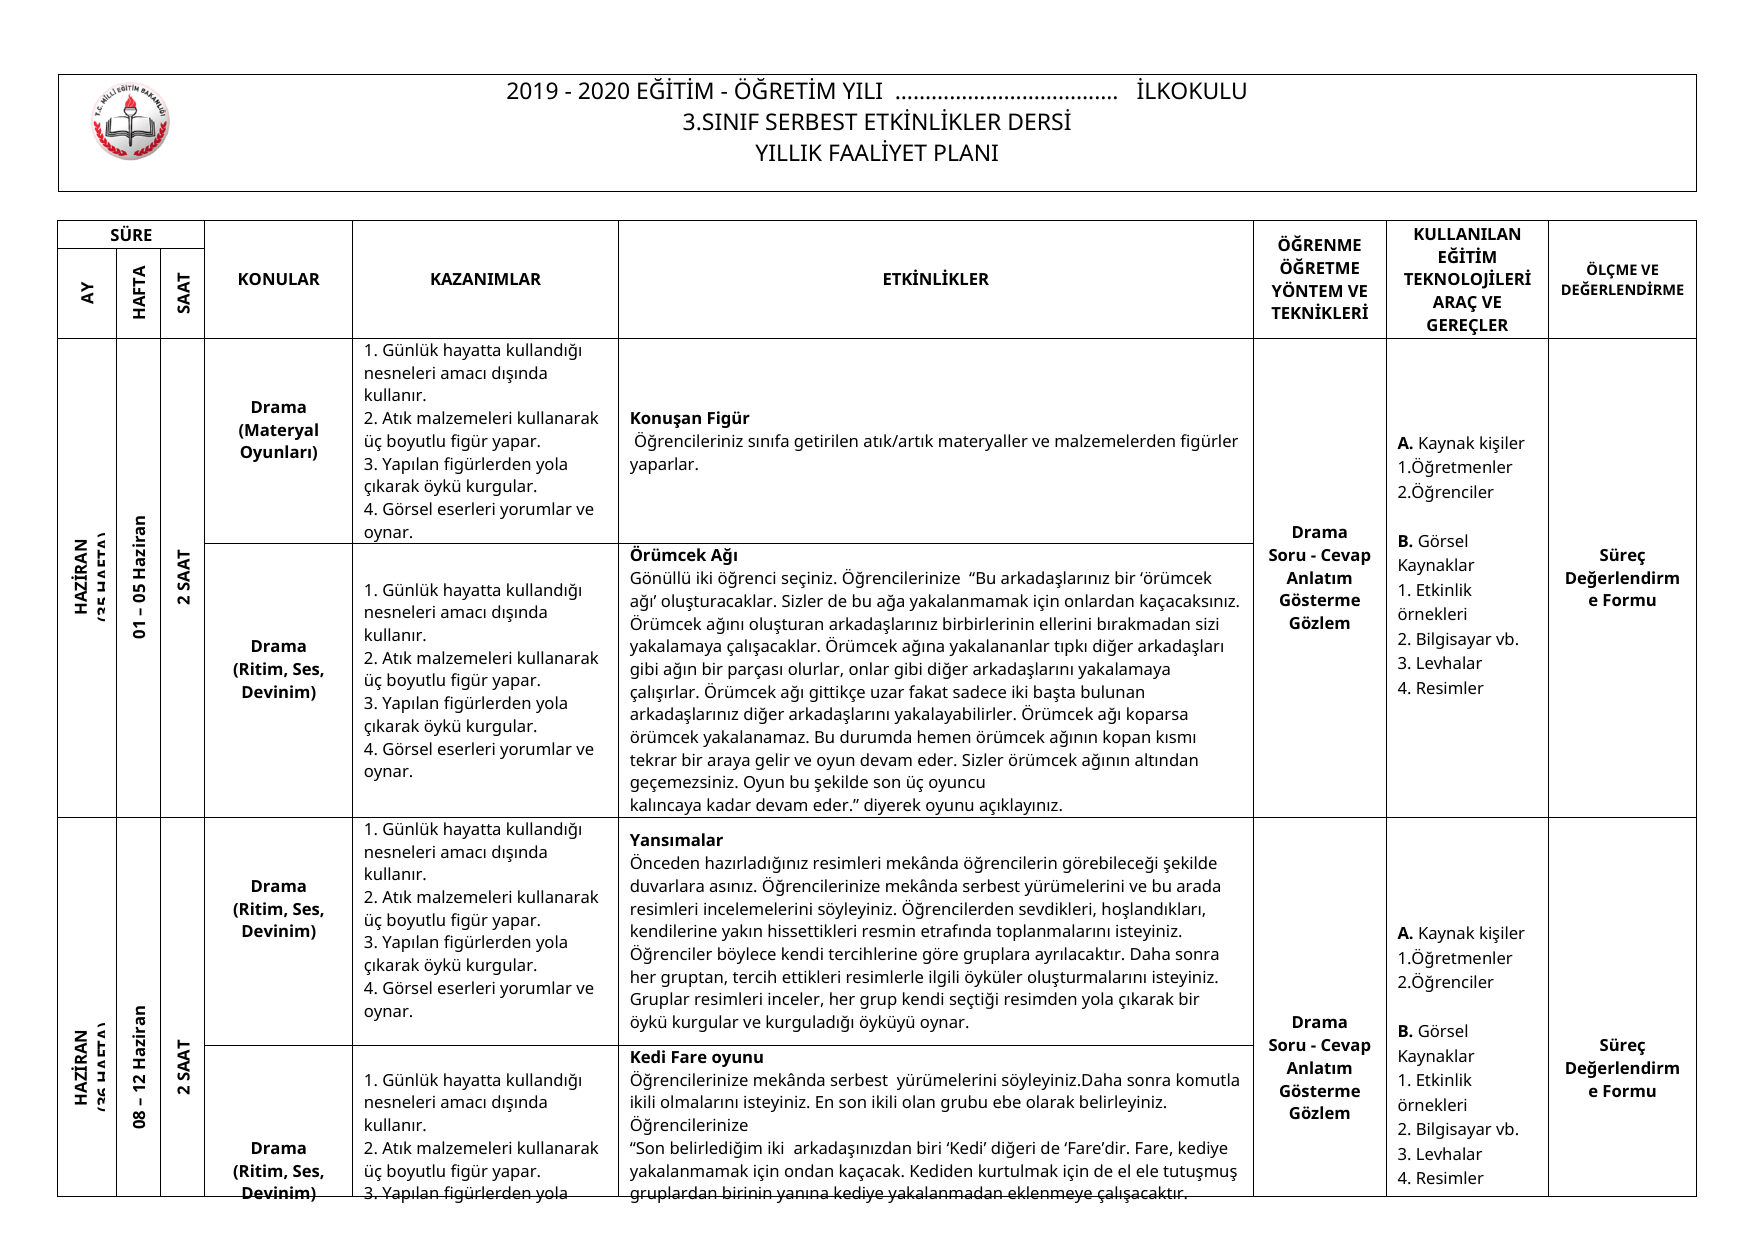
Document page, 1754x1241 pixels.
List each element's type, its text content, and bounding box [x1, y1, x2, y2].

table_cell 2 SAAT [161, 818, 204, 1196]
table_cell HAFTA [117, 249, 160, 338]
table_cell 01 – 05 Haziran [117, 339, 160, 817]
table_cell A. Kaynak kişiler 1.Öğretmenler 2.Öğrenciler B. Görsel Kaynaklar 1. Etkinlik örnekleri 2. Bilgisayar vb. 3. Levhalar 4. Resimler [1387, 339, 1548, 817]
table_cell 1. Günlük hayatta kullandığı nesneleri amacı dışında kullanır. 2. Atık malzemeleri kullanarak üç boyutlu figür yapar. 3. Yapılan figürlerden yola çıkarak öykü kurgular. 4. Görsel eserleri yorumlar ve oynar. [353, 818, 618, 1045]
table_cell Örümcek Ağı Gönüllü iki öğrenci seçiniz. Öğrencilerinize “Bu arkadaşlarınız bir ‘örümcek ağı’ oluşturacaklar. Sizler de bu ağa yakalanmamak için onlardan kaçacaksınız. Örümcek ağını oluşturan arkadaşlarınız birbirlerinin ellerini bırakmadan sizi yakalamaya çalışacaklar. Örümcek ağına yakalananlar tıpkı diğer arkadaşları gibi ağın bir parçası olurlar, onlar gibi diğer arkadaşlarını yakalamaya çalışırlar. Örümcek ağı gittikçe uzar fakat sadece iki başta bulunan arkadaşlarınız diğer arkadaşlarını yakalayabilirler. Örümcek ağı koparsa örümcek yakalanamaz. Bu durumda hemen örümcek ağının kopan kısmı tekrar bir araya gelir ve oyun devam eder. Sizler örümcek ağının altından geçemezsiniz. Oyun bu şekilde son üç oyuncu kalıncaya kadar devam eder.” diyerek oyunu açıklayınız. [619, 544, 1253, 817]
table_cell Drama (Ritim, Ses, Devinim) [205, 544, 352, 817]
table_header ETKİNLİKLER [619, 221, 1253, 338]
table_cell A. Kaynak kişiler 1.Öğretmenler 2.Öğrenciler B. Görsel Kaynaklar 1. Etkinlik örnekleri 2. Bilgisayar vb. 3. Levhalar 4. Resimler [1387, 818, 1548, 1196]
table_cell 1. Günlük hayatta kullandığı nesneleri amacı dışında kullanır. 2. Atık malzemeleri kullanarak üç boyutlu figür yapar. 3. Yapılan figürlerden yola çıkarak öykü kurgular. 4. Görsel eserleri yorumlar ve oynar. [353, 1046, 618, 1196]
table_cell HAZİRAN (36 HAFTA) [58, 818, 116, 1196]
table_cell Drama (Ritim, Ses, Devinim) [205, 1046, 352, 1196]
table_cell 1. Günlük hayatta kullandığı nesneleri amacı dışında kullanır. 2. Atık malzemeleri kullanarak üç boyutlu figür yapar. 3. Yapılan figürlerden yola çıkarak öykü kurgular. 4. Görsel eserleri yorumlar ve oynar. [353, 544, 618, 817]
table_cell Süreç Değerlendirme Formu [1549, 818, 1696, 1196]
table_header ÖLÇME VE DEĞERLENDİRME [1549, 221, 1696, 338]
table_header SÜRE [58, 221, 204, 248]
table_cell Drama Soru - Cevap Anlatım Gösterme Gözlem [1254, 818, 1386, 1196]
table_cell HAZİRAN (35 HAFTA) [58, 339, 116, 817]
table_header KONULAR [205, 221, 352, 338]
table_cell Süreç Değerlendirme Formu [1549, 339, 1696, 817]
table_cell Drama (Materyal Oyunları) [205, 339, 352, 543]
table_cell SAAT [161, 249, 204, 338]
table_cell AY [58, 249, 116, 338]
table_cell 2 SAAT [161, 339, 204, 817]
table_cell Konuşan Figür Öğrencileriniz sınıfa getirilen atık/artık materyaller ve malzemelerden figürler yaparlar. [619, 339, 1253, 543]
table_cell Kedi Fare oyunu Öğrencilerinize mekânda serbest yürümelerini söyleyiniz.Daha sonra komutla ikili olmalarını isteyiniz. En son ikili olan grubu ebe olarak belirleyiniz. Öğrencilerinize “Son belirlediğim iki arkadaşınızdan biri ‘Kedi’ diğeri de ‘Fare’dir. Fare, kediye yakalanmamak için ondan kaçacak. Kediden kurtulmak için de el ele tutuşmuş gruplardan birinin yanına kediye yakalanmadan eklenmeye çalışacaktır. Farenin eklendiği grubun diğer ucundaki arkadaşınız yeni fare olacak ve aynı şekilde kediden kaçmaya başlayacaktır. Kedi, fareyi yakalarsa kedi ile fare yer değiştirir fare kedi, kedi de fare olur.” diyerek oyunu açıklayınız. Komutla oyunu başlatınız. [619, 1046, 1253, 1196]
picture [85, 77, 175, 167]
table_cell Drama (Ritim, Ses, Devinim) [205, 818, 352, 1045]
table_header KULLANILAN EĞİTİM TEKNOLOJİLERİ ARAÇ VE GEREÇLER [1387, 221, 1548, 338]
table_cell Yansımalar Önceden hazırladığınız resimleri mekânda öğrencilerin görebileceği şekilde duvarlara asınız. Öğrencilerinize mekânda serbest yürümelerini ve bu arada resimleri incelemelerini söyleyiniz. Öğrencilerden sevdikleri, hoşlandıkları, kendilerine yakın hissettikleri resmin etrafında toplanmalarını isteyiniz. Öğrenciler böylece kendi tercihlerine göre gruplara ayrılacaktır. Daha sonra her gruptan, tercih ettikleri resimlerle ilgili öyküler oluşturmalarını isteyiniz. Gruplar resimleri inceler, her grup kendi seçtiği resimden yola çıkarak bir öykü kurgular ve kurguladığı öyküyü oynar. [619, 818, 1253, 1045]
table_header KAZANIMLAR [353, 221, 618, 338]
table_cell 08 – 12 Haziran [117, 818, 160, 1196]
table_cell Drama Soru - Cevap Anlatım Gösterme Gözlem [1254, 339, 1386, 817]
table_header ÖĞRENME ÖĞRETME YÖNTEM VE TEKNİKLERİ [1254, 221, 1386, 338]
table_cell 1. Günlük hayatta kullandığı nesneleri amacı dışında kullanır. 2. Atık malzemeleri kullanarak üç boyutlu figür yapar. 3. Yapılan figürlerden yola çıkarak öykü kurgular. 4. Görsel eserleri yorumlar ve oynar. [353, 339, 618, 543]
